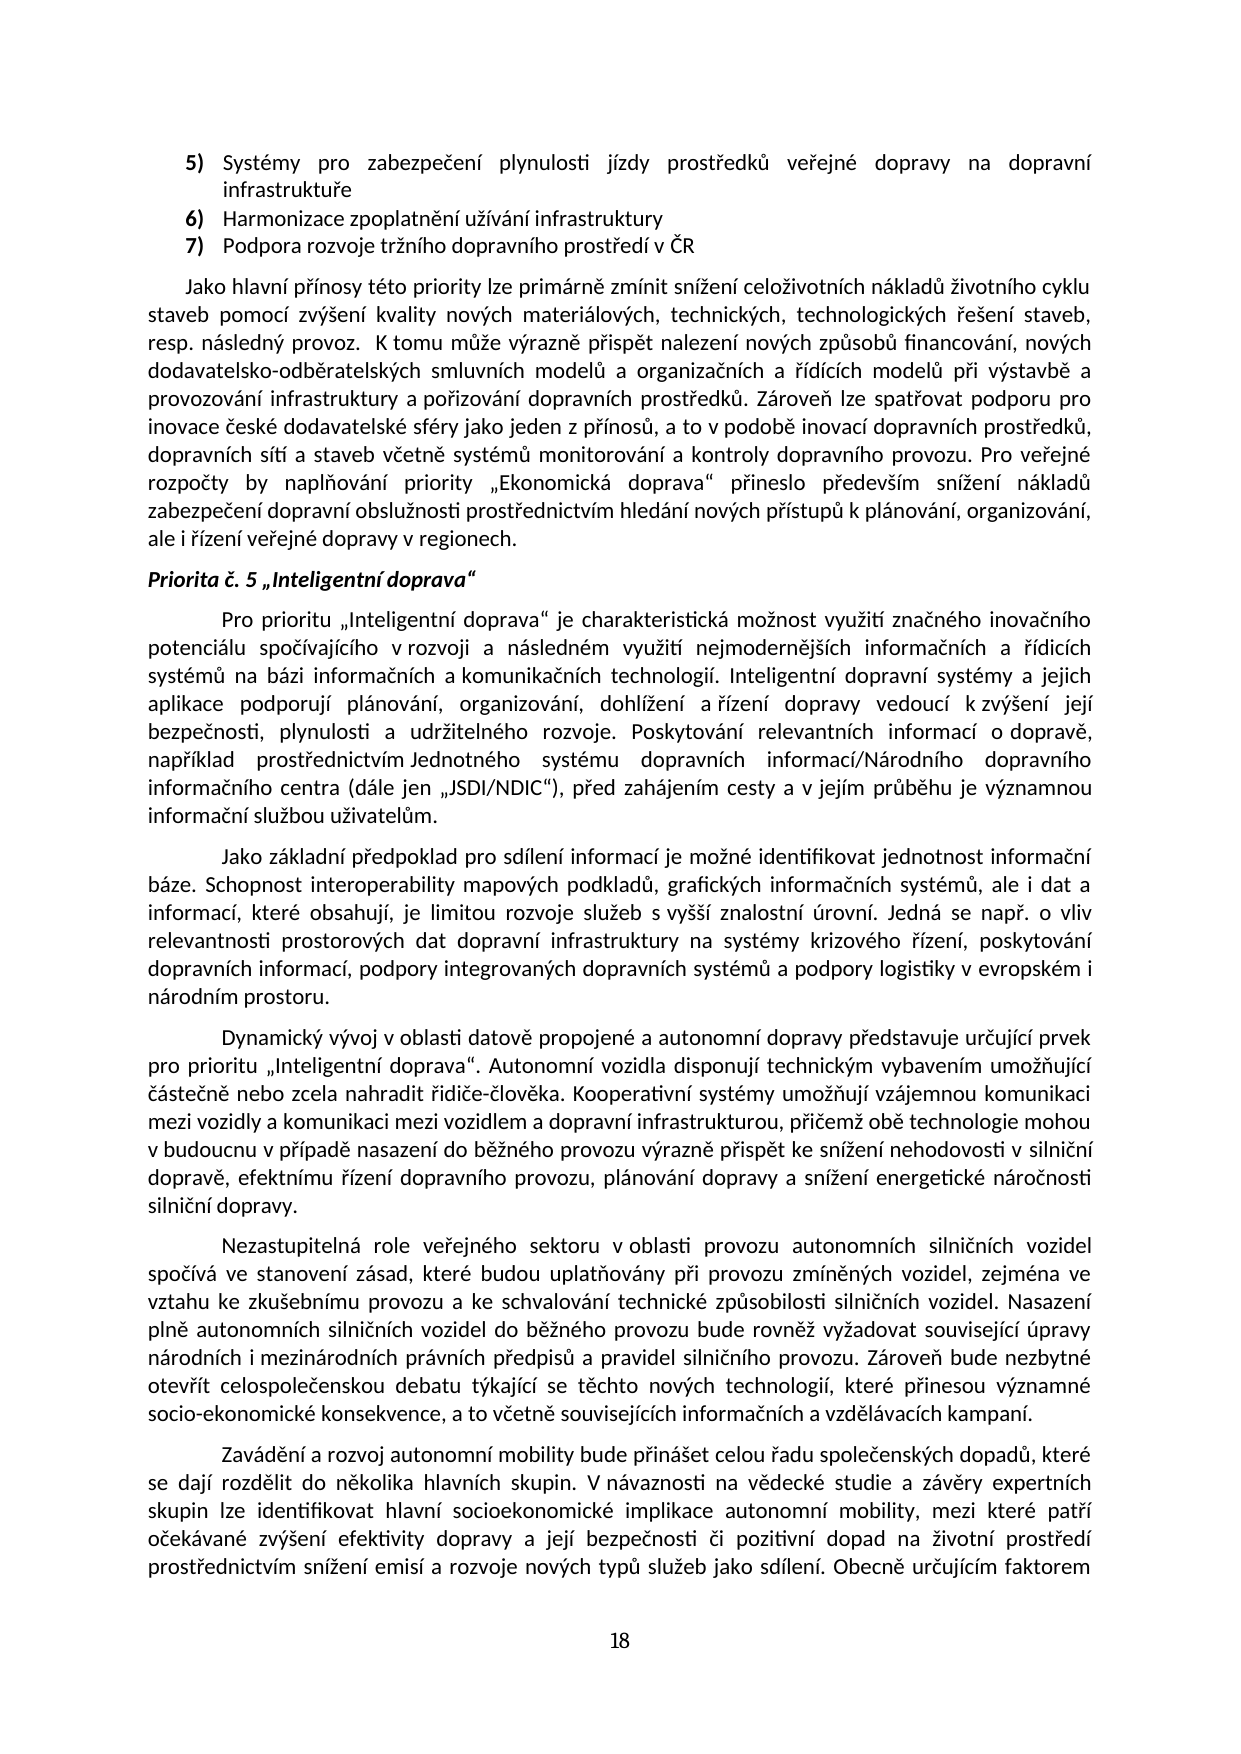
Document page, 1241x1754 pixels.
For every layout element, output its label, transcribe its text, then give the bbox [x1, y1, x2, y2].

text Dynamický vývoj v oblasti datově propojené a autonomní dopravy představuje určující prvek pro prioritu „Inteligentní doprava“. Autonomní vozidla disponují technickým vybavením umožňující částečně nebo zcela nahradit řidiče-člověka. Kooperativní systémy umožňují vzájemnou komunikaci mezi vozidly a komunikaci mezi vozidlem a dopravní infrastrukturou, přičemž obě technologie mohou v budoucnu v případě nasazení do běžného provozu výrazně přispět ke snížení nehodovosti v silniční dopravě, efektnímu řízení dopravního provozu, plánování dopravy a snížení energetické náročnosti silniční dopravy. [148, 1023, 1093, 1219]
text Jako základní předpoklad pro sdílení informací je možné identifikovat jednotnost informační báze. Schopnost interoperability mapových podkladů, grafických informačních systémů, ale i dat a informací, které obsahují, je limitou rozvoje služeb s vyšší znalostní úrovní. Jedná se např. o vliv relevantnosti prostorových dat dopravní infrastruktury na systémy krizového řízení, poskytování dopravních informací, podpory integrovaných dopravních systémů a podpory logistiky v evropském i národním prostoru. [148, 842, 1093, 1010]
text Jako hlavní přínosy této priority lze primárně zmínit snížení celoživotních nákladů životního cyklu staveb pomocí zvýšení kvality nových materiálových, technických, technologických řešení staveb, resp. následný provoz. K tomu může výrazně přispět nalezení nových způsobů financování, nových dodavatelsko-odběratelských smluvních modelů a organizačních a řídících modelů při výstavbě a provozování infrastruktury a pořizování dopravních prostředků. Zároveň lze spatřovat podporu pro inovace české dodavatelské sféry jako jeden z přínosů, a to v podobě inovací dopravních prostředků, dopravních sítí a staveb včetně systémů monitorování a kontroly dopravního provozu. Pro veřejné rozpočty by naplňování priority „Ekonomická doprava“ přineslo především snížení nákladů zabezpečení dopravní obslužnosti prostřednictvím hledání nových přístupů k plánování, organizování, ale i řízení veřejné dopravy v regionech. [148, 272, 1093, 552]
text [148, 1440, 1093, 1580]
list Systémy pro zabezpečení plynulosti jízdy prostředků veřejné dopravy na dopravní infrastruktuře [185, 148, 1093, 204]
text Pro prioritu „Inteligentní doprava“ je charakteristická možnost využití značného inovačního potenciálu spočívajícího v rozvoji a následném využití nejmodernějších informačních a řídicích systémů na bázi informačních a komunikačních technologií. Inteligentní dopravní systémy a jejich aplikace podporují plánování, organizování, dohlížení a řízení dopravy vedoucí k zvýšení její bezpečnosti, plynulosti a udržitelného rozvoje. Poskytování relevantních informací o dopravě, například prostřednictvím Jednotného systému dopravních informací/Národního dopravního informačního centra (dále jen „JSDI/NDIC“), před zahájením cesty a v jejím průběhu je významnou informační službou uživatelům. [148, 605, 1093, 829]
list Podpora rozvoje tržního dopravního prostředí v ČR [185, 232, 1093, 260]
list Harmonizace zpoplatnění užívání infrastruktury [185, 204, 1093, 232]
text Nezastupitelná role veřejného sektoru v oblasti provozu autonomních silničních vozidel spočívá ve stanovení zásad, které budou uplatňovány při provozu zmíněných vozidel, zejména ve vztahu ke zkušebnímu provozu a ke schvalování technické způsobilosti silničních vozidel. Nasazení plně autonomních silničních vozidel do běžného provozu bude rovněž vyžadovat související úpravy národních i mezinárodních právních předpisů a pravidel silničního provozu. Zároveň bude nezbytné otevřít celospolečenskou debatu týkající se těchto nových technologií, které přinesou významné socio-ekonomické konsekvence, a to včetně souvisejících informačních a vzdělávacích kampaní. [148, 1231, 1093, 1427]
text Priorita č. 5 „Inteligentní doprava“ [148, 565, 1093, 593]
